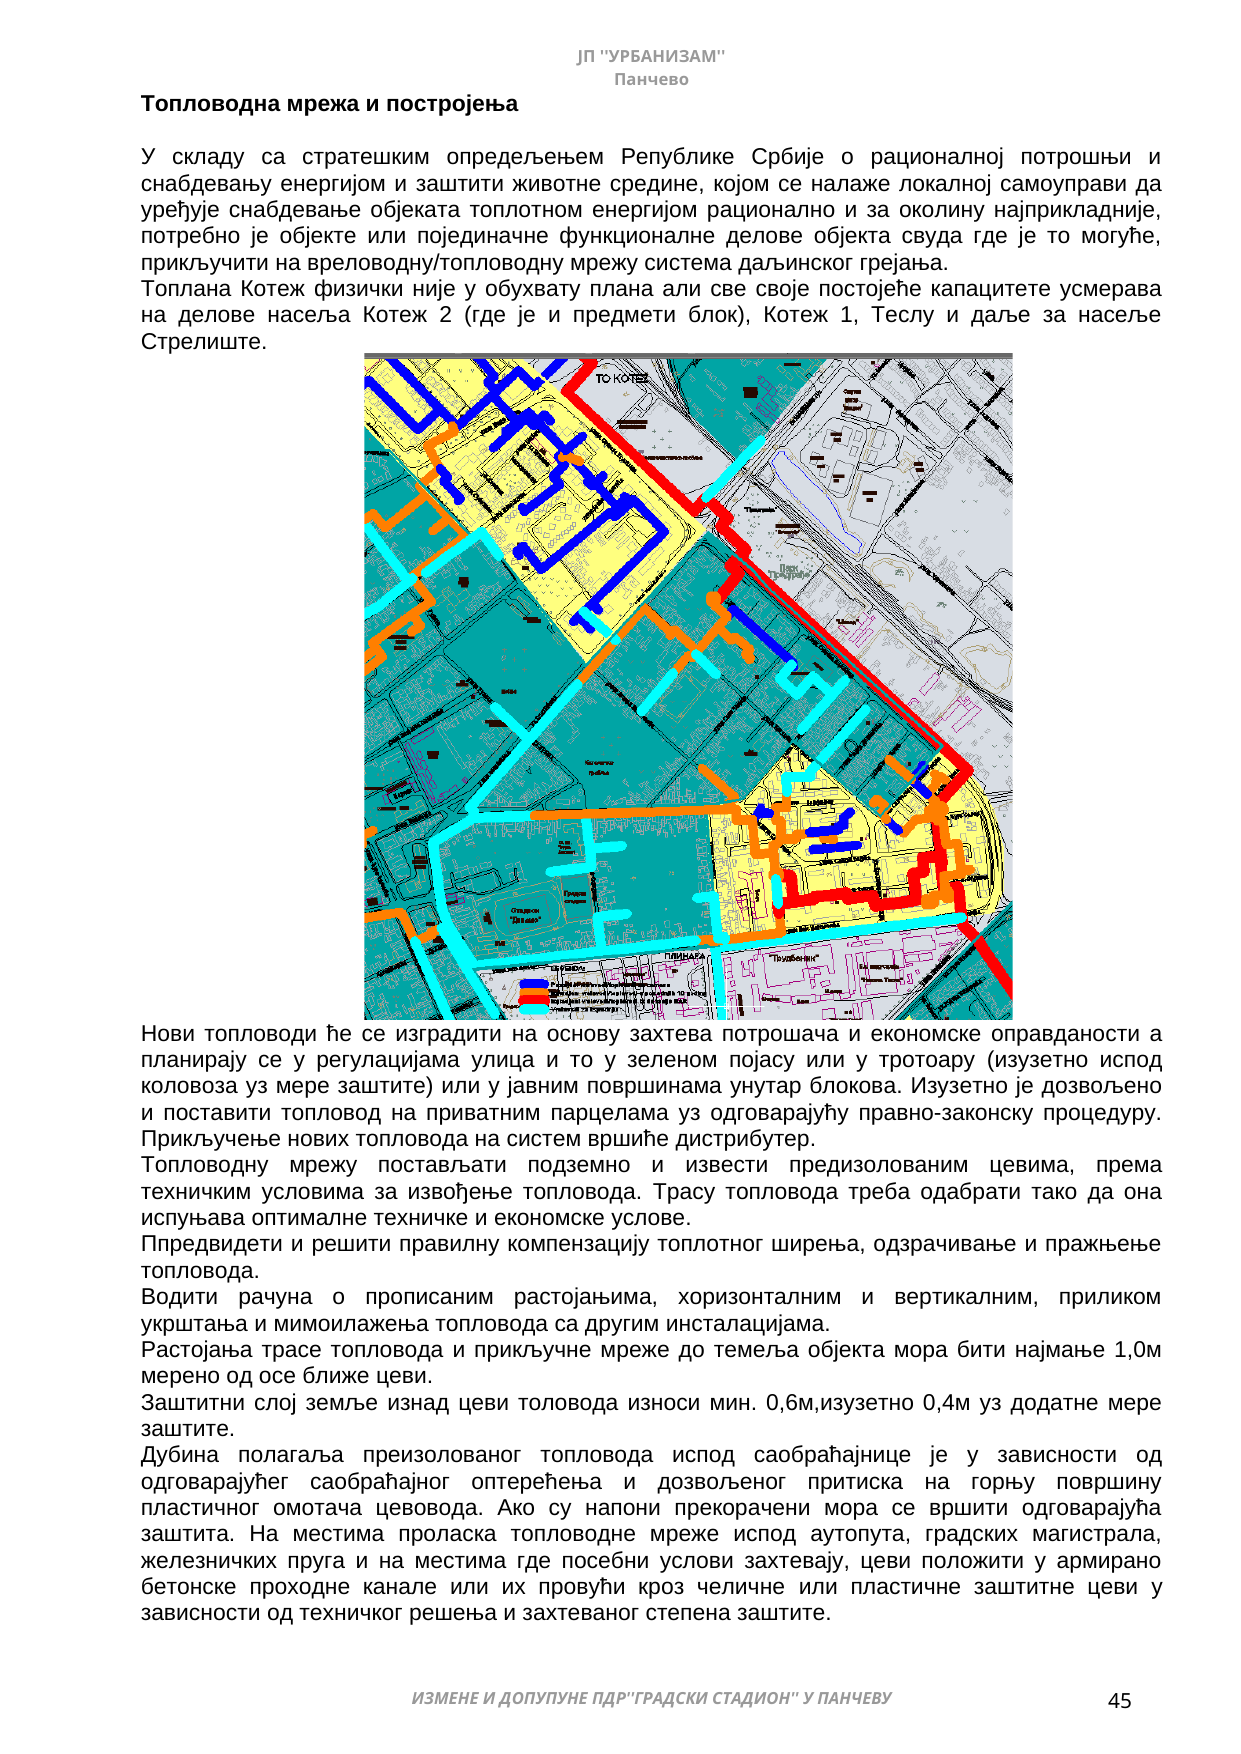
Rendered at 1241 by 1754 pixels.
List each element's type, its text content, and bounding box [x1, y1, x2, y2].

text Растојања трасе топловода и прикључне мреже до темеља објекта мора бити најмање 1,0м мерено од осе ближе цеви. [141, 1336, 1162, 1388]
picture [364, 353, 1013, 1020]
text Водити рачуна о прописаним растојањима, хоризонталним и вертикалним, приликом укрштања и мимоилажења топловода са другим инсталацијама. [141, 1283, 1162, 1336]
text Дубина полагаља преизолованог топловода испод саобраћајнице је у зависности од одговарајућег саобраћајног оптерећења и дозвољеног притиска на горњу површину пластичног омотача цевовода. Ако су напони прекорачени мора се вршити одговарајућа заштита. На местима проласка топловодне мреже испод аутопута, градских магистрала, железничких пруга и на местима где посебни услови захтевају, цеви положити у армирано бетонске проходне канале или их провући кроз челичне или пластичне заштитне цеви у зависности од техничког решења и захтеваног степена заштите. [141, 1441, 1162, 1626]
text Топлана Котеж физички није у обухвату плана али све своје постојеће капацитете усмерава на делове насеља Котеж 2 (где је и предмети блок), Котеж 1, Теслу и даље за насеље Стрелиште. [141, 275, 1162, 354]
text Топловодна мрежа и постројења [141, 90, 1162, 117]
text Нови топловоди ће се изградити на основу захтева потрошача и економске оправданости а планирају се у регулацијама улица и то у зеленом појасу или у тротоару (изузетно испод коловоза уз мере заштите) или у јавним површинама унутар блокова. Изузетно је дозвољено и поставити топловод на приватним парцелама уз одговарајућу правно-законску процедуру. Прикључење нових топловода на систем вршиће дистрибутер. [141, 1019, 1162, 1151]
text Топловодну мрежу постављати подземно и извести предизолованим цевима, према техничким условима за извођење топловода. Трасу топловода треба одабрати тако да она испуњава оптималне техничке и економске услове. [141, 1151, 1162, 1230]
text Ппредвидети и решити правилну компензацију топлотног ширења, одзрачивање и пражњење топловода. [141, 1230, 1162, 1283]
text У складу са стратешким опредељењем Републике Србије о рационалној потрошњи и снабдевању енергијом и заштити животне средине, којом се налаже локалној самоуправи да уређује снабдевање објеката топлотном енергијом рационално и за околину најприкладније, потребно је објекте или појединачне функционалне делове објекта свуда где је то могуће, прикључити на вреловодну/топловодну мрежу система даљинског грејања. [141, 143, 1162, 275]
text Заштитни слој земље изнад цеви толовода износи мин. 0,6м,изузетно 0,4м уз додатне мере заштите. [141, 1388, 1162, 1441]
